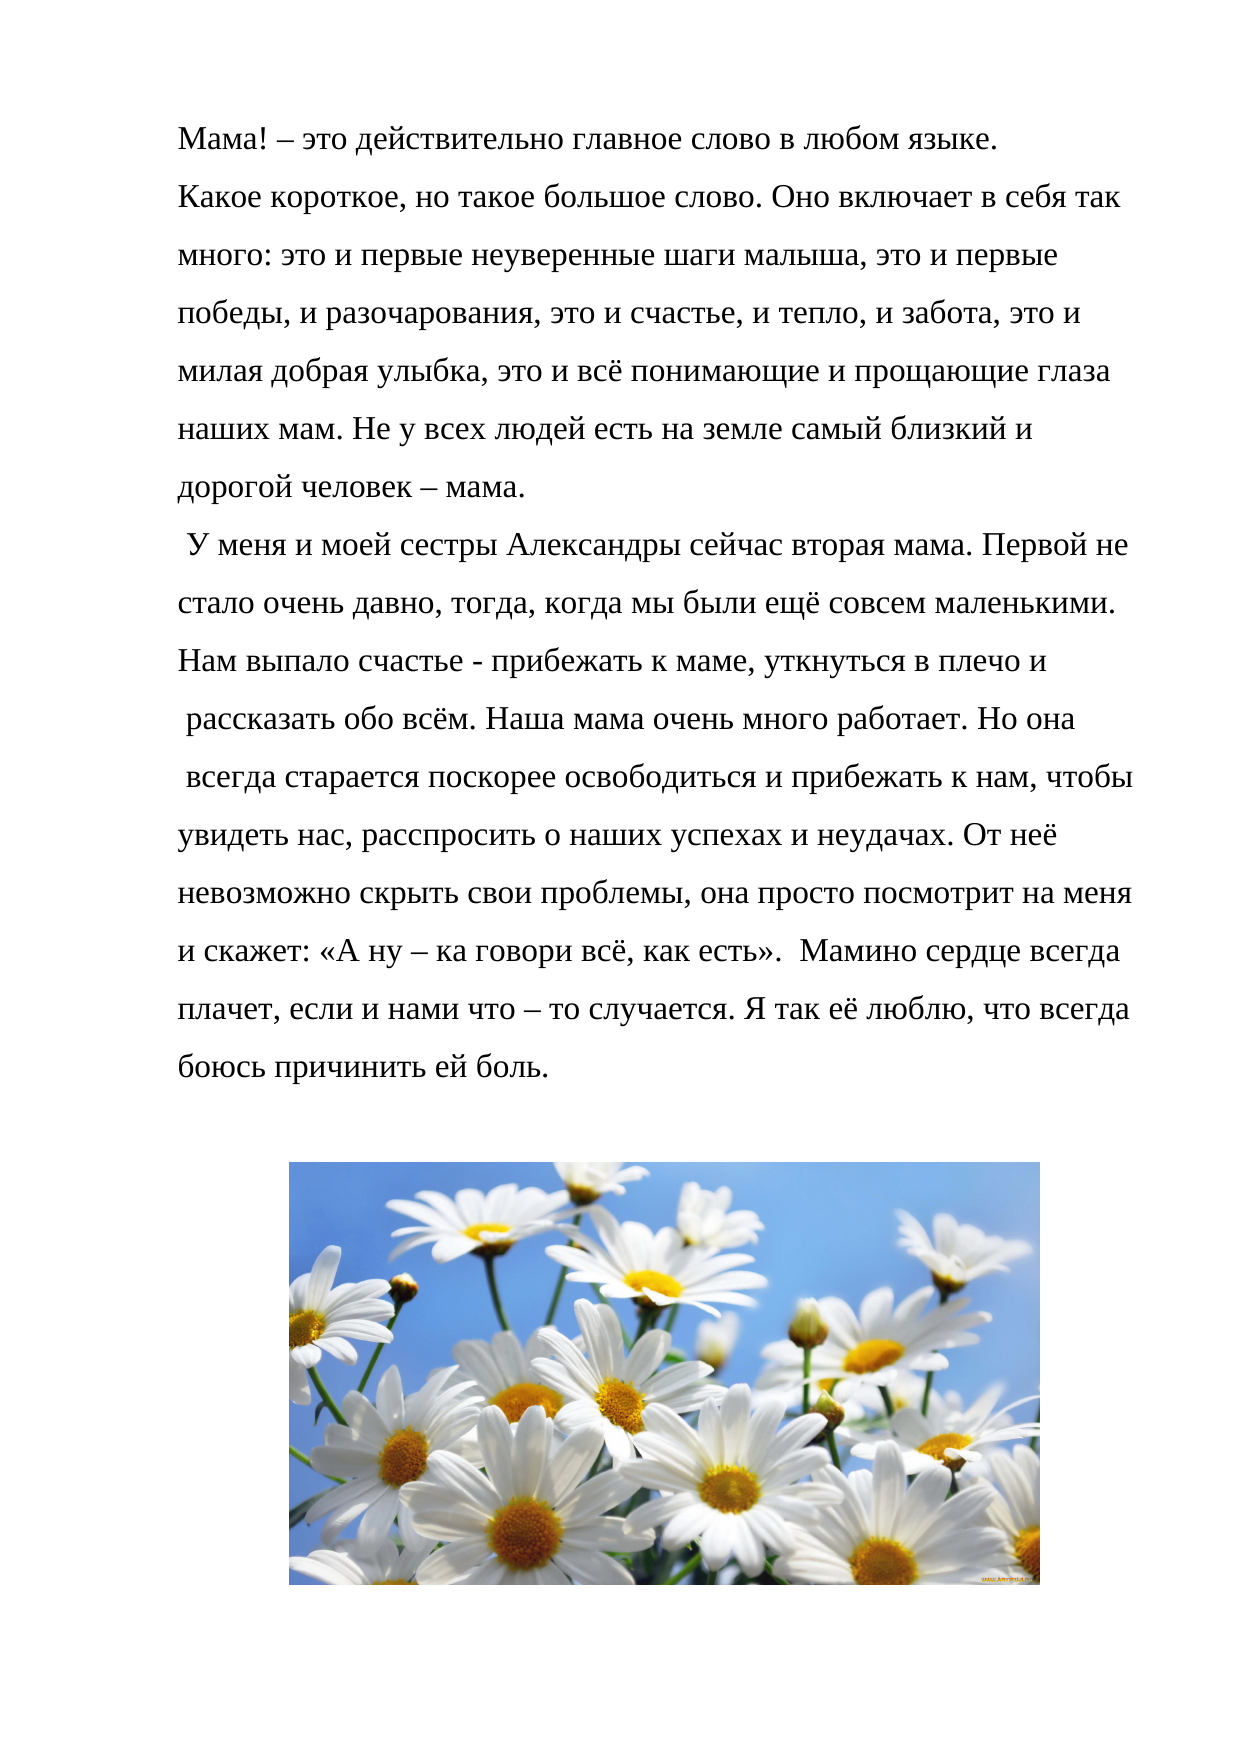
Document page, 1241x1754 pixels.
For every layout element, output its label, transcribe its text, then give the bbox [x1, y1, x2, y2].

text и скажет: «А ну – ка говори всё, как есть». Мамино сердце всегда [177, 930, 1152, 969]
text рассказать обо всём. Наша мама очень много работает. Но она [177, 698, 1152, 737]
text милая добрая улыбка, это и всё понимающие и прощающие глаза [177, 350, 1152, 388]
text Нам выпало счастье - прибежать к маме, уткнуться в плечо и [177, 640, 1152, 679]
text стало очень давно, тогда, когда мы были ещё совсем маленькими. [177, 582, 1152, 621]
text Какое короткое, но такое большое слово. Оно включает в себя так [177, 176, 1152, 214]
text победы, и разочарования, это и счастье, и тепло, и забота, это и [177, 292, 1152, 331]
text плачет, если и нами что – то случается. Я так её люблю, что всегда [177, 988, 1152, 1027]
picture [289, 1162, 1040, 1585]
text много: это и первые неуверенные шаги малыша, это и первые [177, 234, 1152, 272]
text невозможно скрыть свои проблемы, она просто посмотрит на меня [177, 872, 1152, 911]
text боюсь причинить ей боль. [177, 1046, 1152, 1085]
text увидеть нас, расспросить о наших успехах и неудачах. От неё [177, 814, 1152, 853]
text наших мам. Не у всех людей есть на земле самый близкий и [177, 408, 1152, 447]
text всегда старается поскорее освободиться и прибежать к нам, чтобы [177, 756, 1152, 795]
text Мама! – это действительно главное слово в любом языке. [177, 118, 1152, 156]
text У меня и моей сестры Александры сейчас вторая мама. Первой не [177, 524, 1152, 563]
text дорогой человек – мама. [177, 466, 1152, 504]
